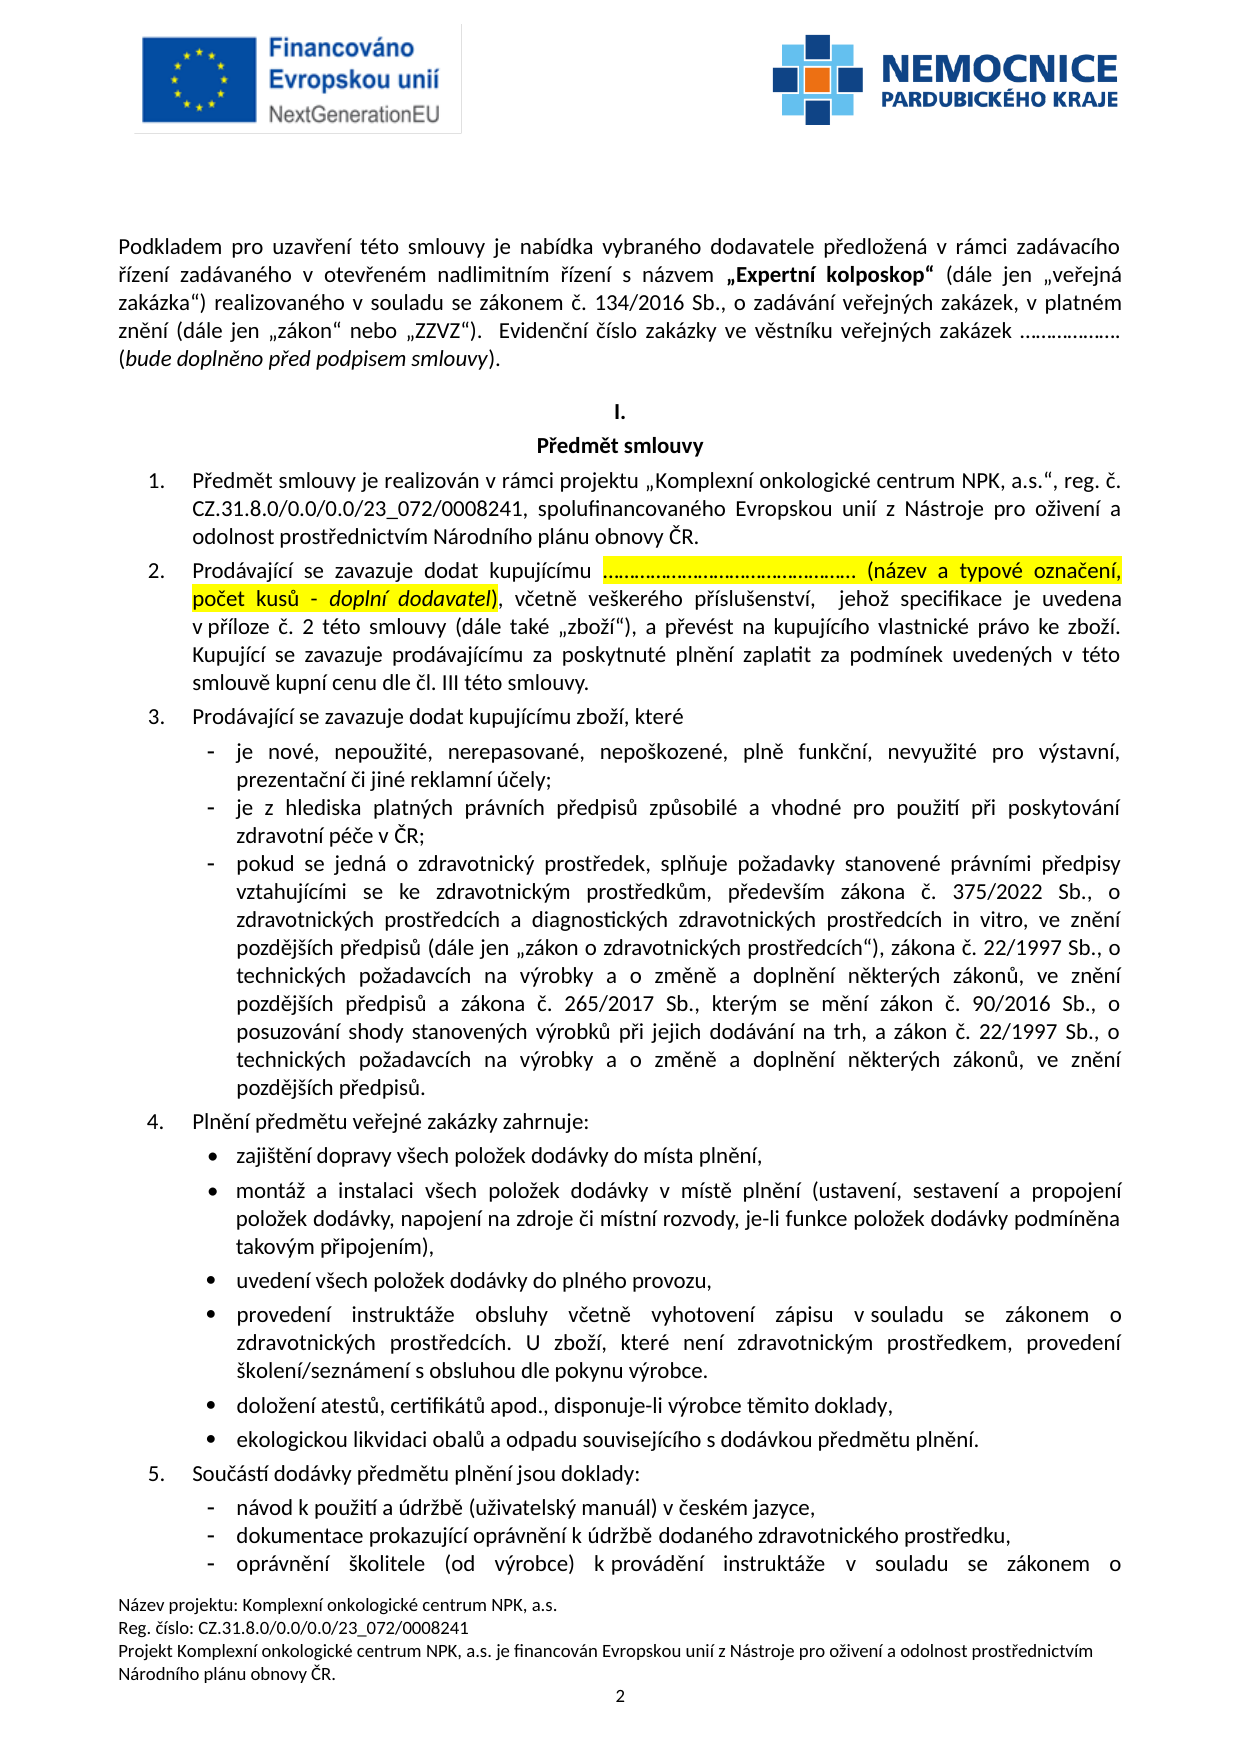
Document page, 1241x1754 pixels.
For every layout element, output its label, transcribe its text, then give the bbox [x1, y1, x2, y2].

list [207, 1549, 1122, 1578]
list je nové, nepoužité, nerepasované, nepoškozené, plně funkční, nevyužité pro výstavní, prezentační či jiné reklamní účely; [207, 737, 1122, 793]
list uvedení všech položek dodávky do plného provozu, [207, 1266, 1122, 1294]
list Prodávající se zavazuje dodat kupujícímu zboží, které [148, 702, 1122, 731]
list návod k použití a údržbě (uživatelský manuál) v českém jazyce, [207, 1493, 1122, 1522]
list Součástí dodávky předmětu plnění jsou doklady: [148, 1459, 1122, 1487]
list Plnění předmětu veřejné zakázky zahrnuje: [147, 1107, 1122, 1135]
picture [771, 33, 1118, 126]
list doložení atestů, certifikátů apod., disponuje-li výrobce těmito doklady, [207, 1391, 1122, 1419]
list dokumentace prokazující oprávnění k údržbě dodaného zdravotnického prostředku, [207, 1522, 1122, 1549]
text • zajištění dopravy všech položek dodávky do místa plnění, [118, 1142, 1122, 1169]
list je z hlediska platných právních předpisů způsobilé a vhodné pro použití při poskytování zdravotní péče v ČR; [207, 793, 1122, 849]
list ekologickou likvidaci obalů a odpadu souvisejícího s dodávkou předmětu plnění. [207, 1425, 1122, 1453]
text Předmět smlouvy [118, 432, 1122, 459]
list Předmět smlouvy je realizován v rámci projektu „Komplexní onkologické centrum NPK, a.s.“, reg. č. CZ.31.8.0/0.0/0.0/23_072/0008241, spolufinancovaného Evropskou unií z Nástroje pro oživení a odolnost prostřednictvím Národního plánu obnovy ČR. [148, 466, 1122, 550]
text Podkladem pro uzavření této smlouvy je nabídka vybraného dodavatele předložená v rámci zadávacího řízení zadávaného v otevřeném nadlimitním řízení s názvem „Expertní kolposkop“ (dále jen „veřejná zakázka“) realizovaného v souladu se zákonem č. 134/2016 Sb., o zadávání veřejných zakázek, v platném znění (dále jen „zákon“ nebo „ZZVZ“). Evidenční číslo zakázky ve věstníku veřejných zakázek ………………. (bude doplněno před podpisem smlouvy). [118, 232, 1122, 372]
text I. [118, 397, 1122, 425]
text • montáž a instalaci všech položek dodávky v místě plnění (ustavení, sestavení a propojení položek dodávky, napojení na zdroje či místní rozvody, je-li funkce položek dodávky podmíněna takovým připojením), [207, 1176, 1122, 1260]
list pokud se jedná o zdravotnický prostředek, splňuje požadavky stanovené právními předpisy vztahujícími se ke zdravotnickým prostředkům, především zákona č. 375/2022 Sb., o zdravotnických prostředcích a diagnostických zdravotnických prostředcích in vitro, ve znění pozdějších předpisů (dále jen „zákon o zdravotnických prostředcích“), zákona č. 22/1997 Sb., o technických požadavcích na výrobky a o změně a doplnění některých zákonů, ve znění pozdějších předpisů a zákona č. 265/2017 Sb., kterým se mění zákon č. 90/2016 Sb., o posuzování shody stanovených výrobků při jejich dodávání na trh, a zákon č. 22/1997 Sb., o technických požadavcích na výrobky a o změně a doplnění některých zákonů, ve znění pozdějších předpisů. [207, 849, 1122, 1101]
list Prodávající se zavazuje dodat kupujícímu ………………………………………… (název a typové označení, počet kusů - doplní dodavatel), včetně veškerého příslušenství, jehož specifikace je uvedena v příloze č. 2 této smlouvy (dále také „zboží“), a převést na kupujícího vlastnické právo ke zboží. Kupující se zavazuje prodávajícímu za poskytnuté plnění zaplatit za podmínek uvedených v této smlouvě kupní cenu dle čl. III této smlouvy. [148, 556, 1122, 696]
picture [134, 24, 463, 135]
list provedení instruktáže obsluhy včetně vyhotovení zápisu v souladu se zákonem o zdravotnických prostředcích. U zboží, které není zdravotnickým prostředkem, provedení školení/seznámení s obsluhou dle pokynu výrobce. [207, 1300, 1122, 1384]
